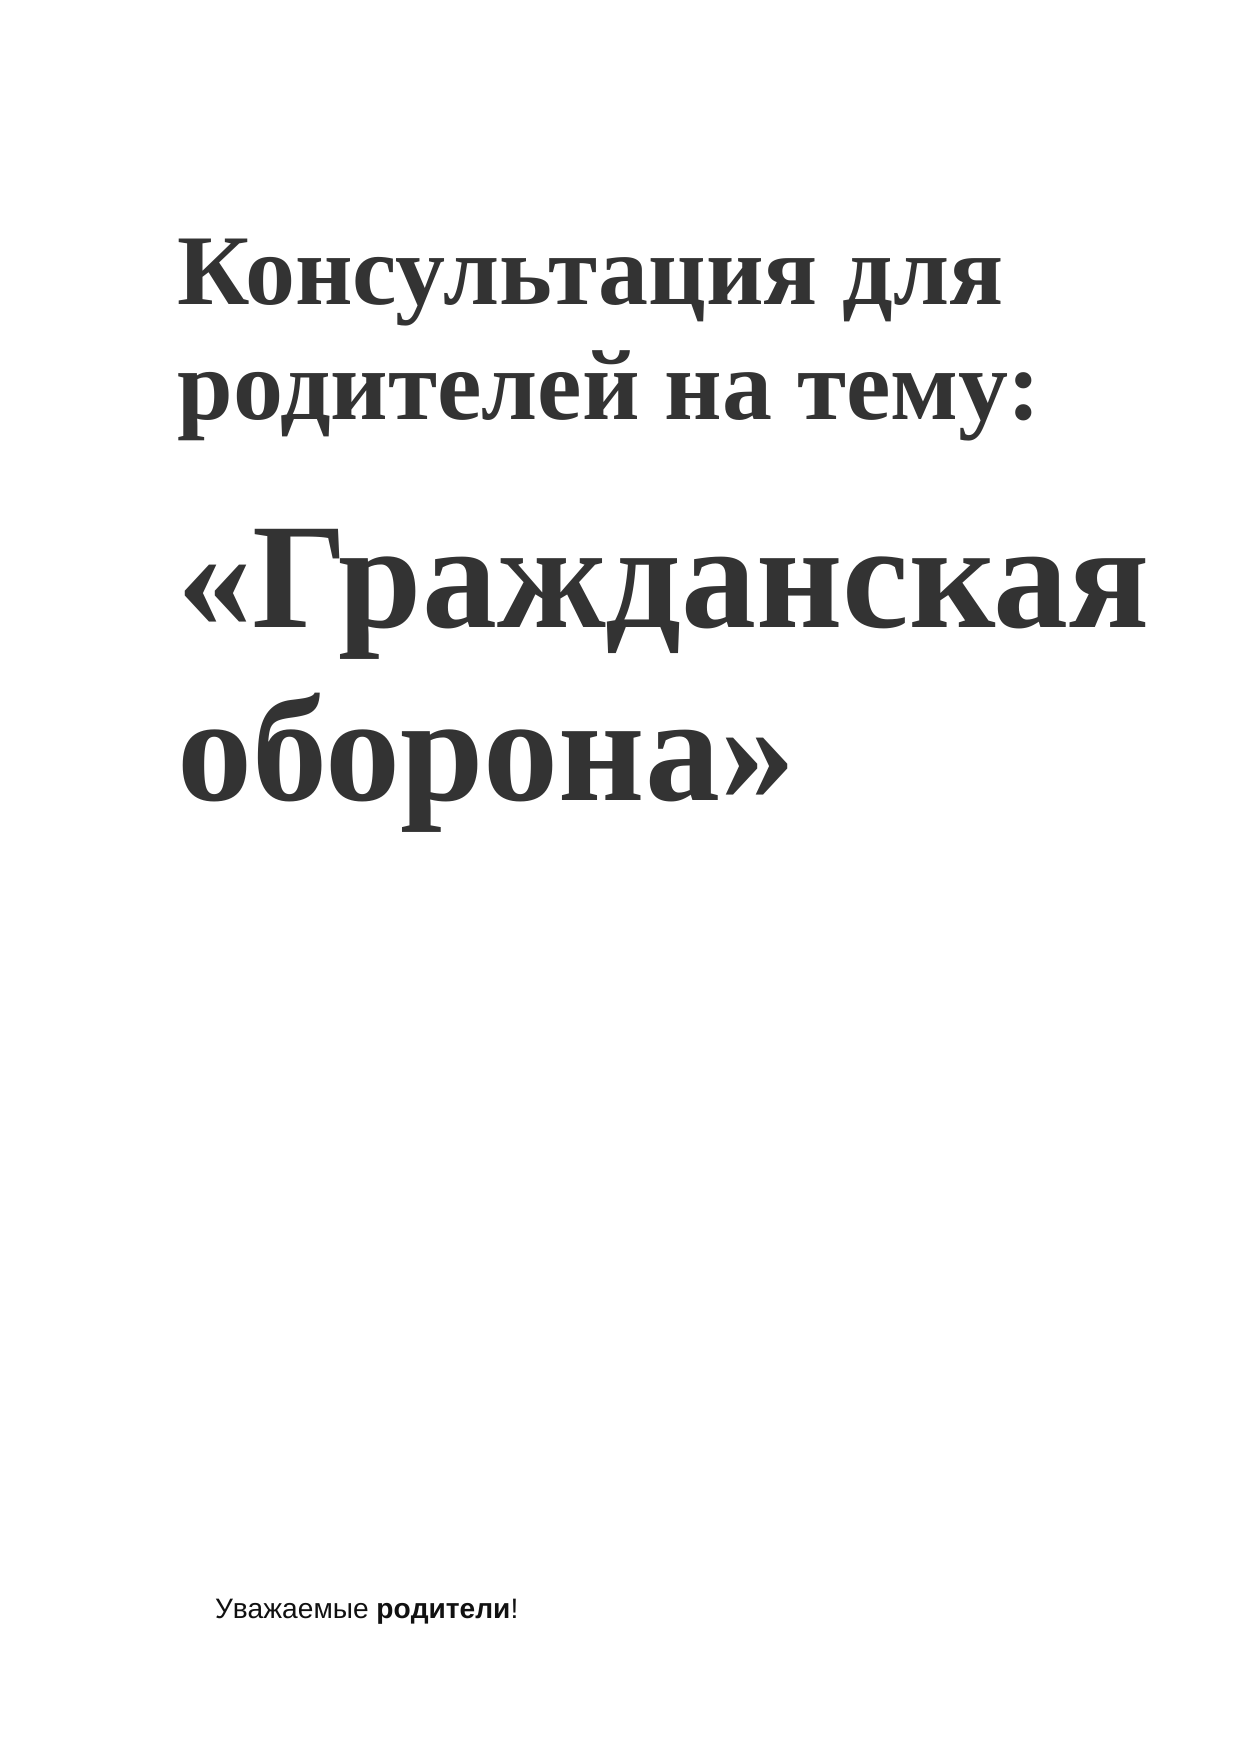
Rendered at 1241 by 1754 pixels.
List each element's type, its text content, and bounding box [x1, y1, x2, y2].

text Консультация для родителей на тему: [177, 211, 1152, 441]
text «Гражданская оборона» [177, 487, 1152, 832]
text Уважаемые родители! [177, 1592, 1152, 1624]
